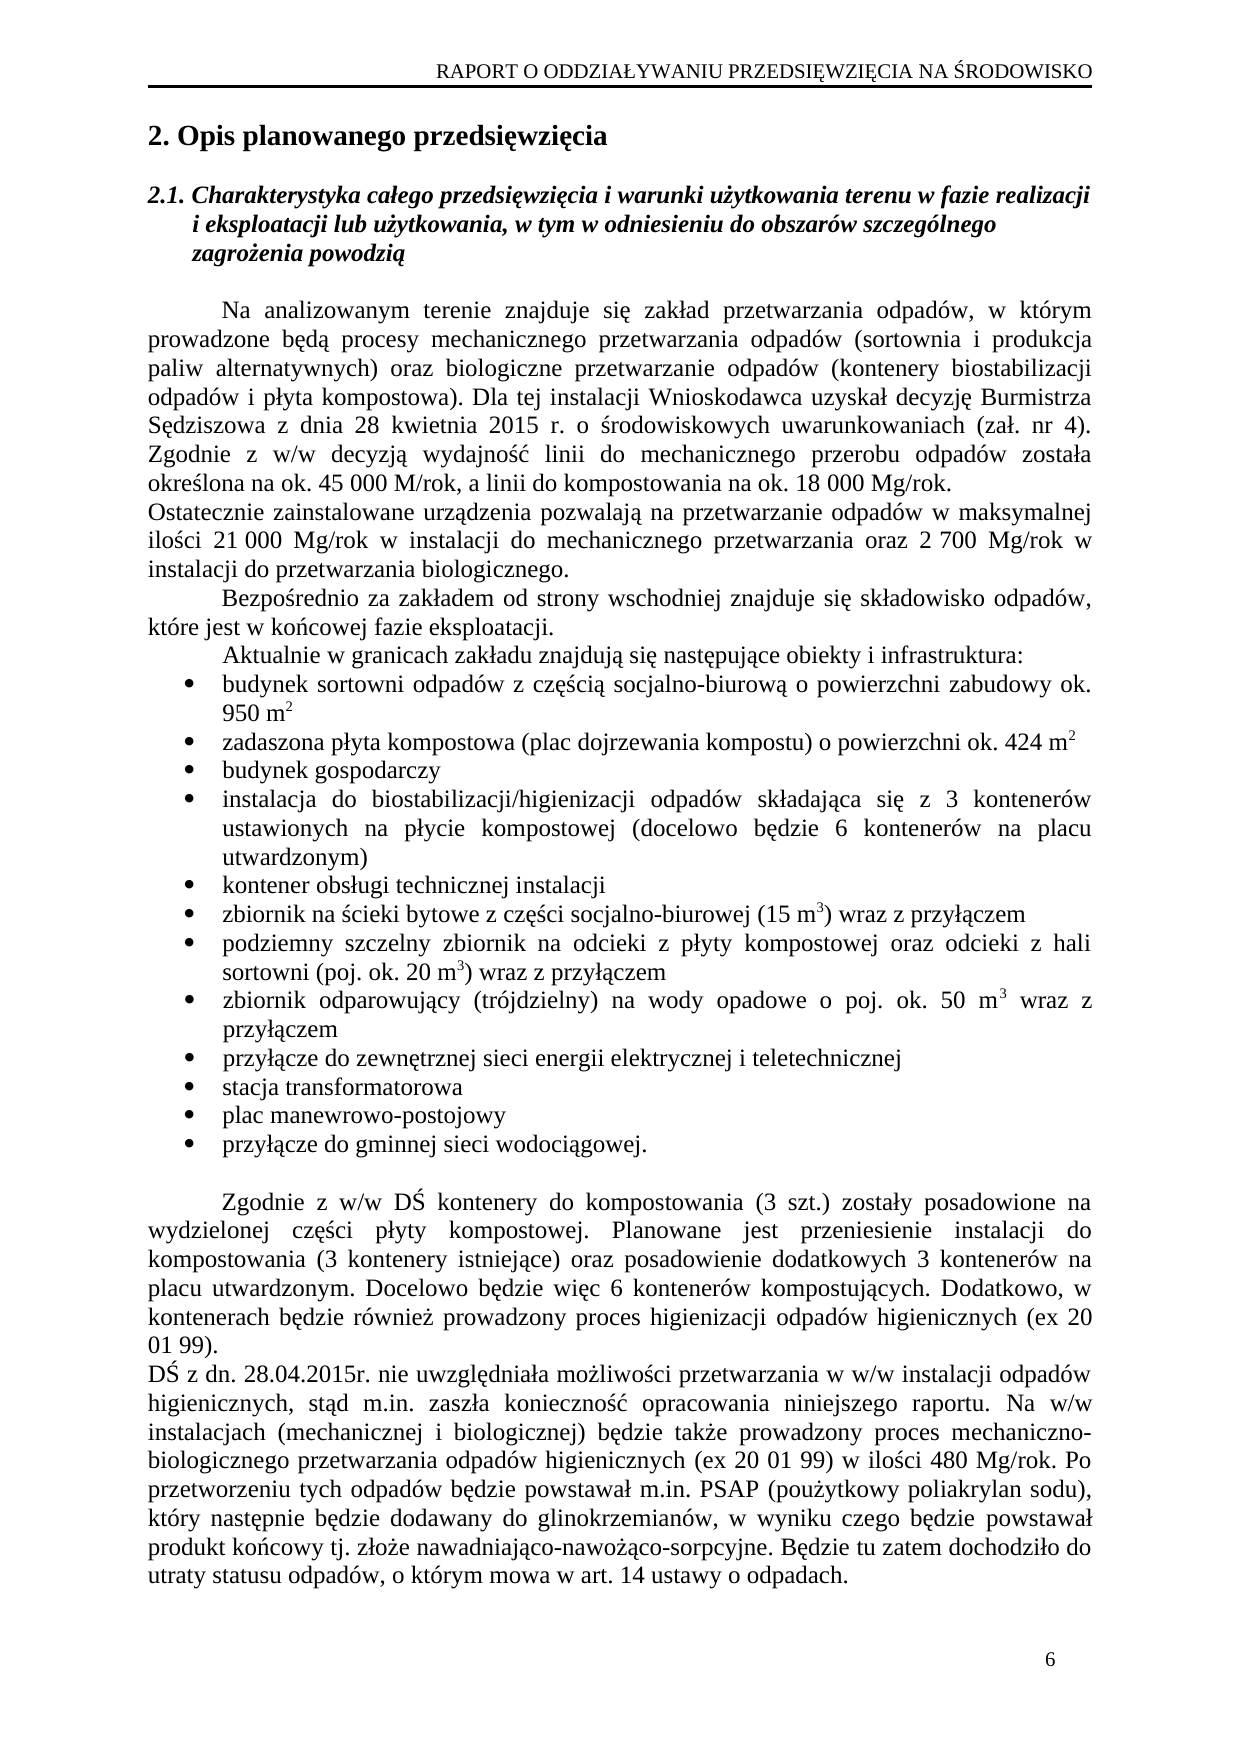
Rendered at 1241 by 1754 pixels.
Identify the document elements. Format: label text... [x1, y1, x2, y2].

text Na analizowanym terenie znajduje się zakład przetwarzania odpadów, w którym prowadzone będą procesy mechanicznego przetwarzania odpadów (sortownia i produkcja paliw alternatywnych) oraz biologiczne przetwarzanie odpadów (kontenery biostabilizacji odpadów i płyta kompostowa). Dla tej instalacji Wnioskodawca uzyskał decyzję Burmistrza Sędziszowa z dnia 28 kwietnia 2015 r. o środowiskowych uwarunkowaniach (zał. nr 4). Zgodnie z w/w decyzją wydajność linii do mechanicznego przerobu odpadów została określona na ok. 45 000 M/rok, a linii do kompostowania na ok. 18 000 Mg/rok. [148, 295, 1092, 497]
text DŚ z dn. 28.04.2015r. nie uwzględniała możliwości przetwarzania w w/w instalacji odpadów higienicznych, stąd m.in. zaszła konieczność opracowania niniejszego raportu. Na w/w instalacjach (mechanicznej i biologicznej) będzie także prowadzony proces mechaniczno-biologicznego przetwarzania odpadów higienicznych (ex 20 01 99) w ilości 480 Mg/rok. Po przetworzeniu tych odpadów będzie powstawał m.in. PSAP (poużytkowy poliakrylan sodu), który następnie będzie dodawany do glinokrzemianów, w wyniku czego będzie powstawał produkt końcowy tj. złoże nawadniająco-nawożąco-sorpcyjne. Będzie tu zatem dochodziło do utraty statusu odpadów, o którym mowa w art. 14 ustawy o odpadach. [148, 1359, 1092, 1589]
list zbiornik odparowujący (trójdzielny) na wody opadowe o poj. ok. 50 m3 wraz z przyłączem [185, 985, 1092, 1043]
list zbiornik na ścieki bytowe z części socjalno-biurowej (15 m3) wraz z przyłączem [185, 899, 1092, 928]
list budynek gospodarczy [185, 755, 1092, 784]
list przyłącze do zewnętrznej sieci energii elektrycznej i teletechnicznej [185, 1043, 1092, 1072]
list kontener obsługi technicznej instalacji [185, 870, 1092, 899]
list podziemny szczelny zbiornik na odcieki z płyty kompostowej oraz odcieki z hali sortowni (poj. ok. 20 m3) wraz z przyłączem [185, 928, 1092, 985]
list plac manewrowo-postojowy [185, 1100, 1092, 1129]
list instalacja do biostabilizacji/higienizacji odpadów składająca się z 3 kontenerów ustawionych na płycie kompostowej (docelowo będzie 6 kontenerów na placu utwardzonym) [185, 784, 1092, 870]
list zadaszona płyta kompostowa (plac dojrzewania kompostu) o powierzchni ok. 424 m2 [185, 727, 1092, 755]
list stacja transformatorowa [185, 1072, 1092, 1100]
text Aktualnie w granicach zakładu znajdują się następujące obiekty i infrastruktura: [148, 640, 1092, 669]
subtitle 2. Opis planowanego przedsięwzięcia [148, 118, 1092, 152]
text Zgodnie z w/w DŚ kontenery do kompostowania (3 szt.) zostały posadowione na wydzielonej części płyty kompostowej. Planowane jest przeniesienie instalacji do kompostowania (3 kontenery istniejące) oraz posadowienie dodatkowych 3 kontenerów na placu utwardzonym. Docelowo będzie więc 6 kontenerów kompostujących. Dodatkowo, w kontenerach będzie również prowadzony proces higienizacji odpadów higienicznych (ex 20 01 99). [148, 1187, 1092, 1359]
subtitle 2.1. Charakterystyka całego przedsięwzięcia i warunki użytkowania terenu w fazie realizacji i eksploatacji lub użytkowania, w tym w odniesieniu do obszarów szczególnego zagrożenia powodzią [148, 180, 1092, 267]
text Bezpośrednio za zakładem od strony wschodniej znajduje się składowisko odpadów, które jest w końcowej fazie eksploatacji. [148, 583, 1092, 640]
text Ostatecznie zainstalowane urządzenia pozwalają na przetwarzanie odpadów w maksymalnej ilości 21 000 Mg/rok w instalacji do mechanicznego przetwarzania oraz 2 700 Mg/rok w instalacji do przetwarzania biologicznego. [148, 497, 1092, 583]
list przyłącze do gminnej sieci wodociągowej. [185, 1129, 1092, 1158]
list budynek sortowni odpadów z częścią socjalno-biurową o powierzchni zabudowy ok. 950 m2 [185, 669, 1092, 727]
